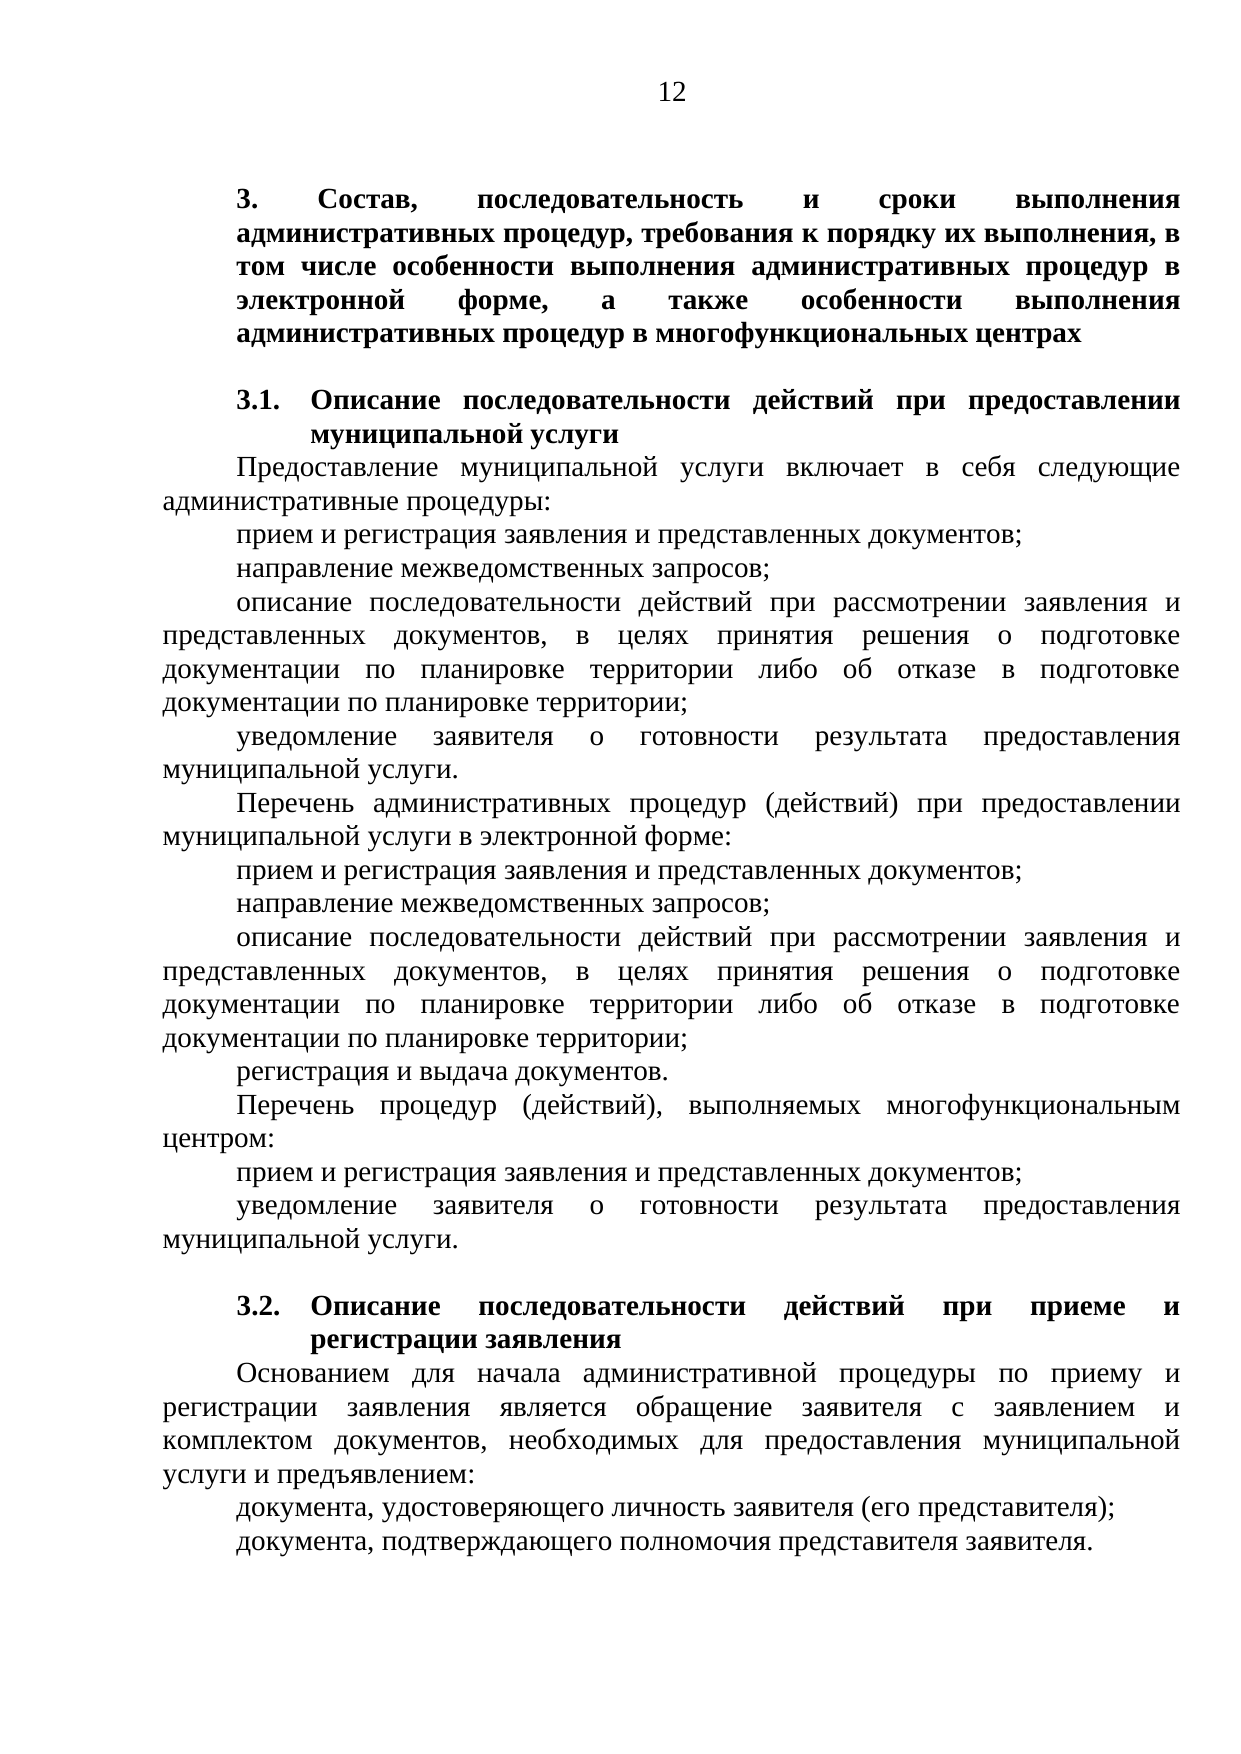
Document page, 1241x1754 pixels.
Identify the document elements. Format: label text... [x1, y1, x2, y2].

text направление межведомственных запросов; [162, 550, 1181, 584]
subtitle 3.1. Описание последовательности действий при предоставлении муниципальной услуги [236, 382, 1181, 449]
text регистрация и выдача документов. [162, 1053, 1181, 1087]
text документа, удостоверяющего личность заявителя (его представителя); [162, 1489, 1181, 1523]
text Перечень процедур (действий), выполняемых многофункциональным центром: [162, 1087, 1181, 1154]
text прием и регистрация заявления и представленных документов; [162, 852, 1181, 886]
text направление межведомственных запросов; [162, 886, 1181, 919]
text описание последовательности действий при рассмотрении заявления и представленных документов, в целях принятия решения о подготовке документации по планировке территории либо об отказе в подготовке документации по планировке территории; [162, 584, 1181, 718]
subtitle 3.2. Описание последовательности действий при приеме и регистрации заявления [236, 1288, 1181, 1355]
text Предоставление муниципальной услуги включает в себя следующие административные процедуры: [162, 449, 1181, 517]
text Перечень административных процедур (действий) при предоставлении муниципальной услуги в электронной форме: [162, 785, 1181, 852]
text описание последовательности действий при рассмотрении заявления и представленных документов, в целях принятия решения о подготовке документации по планировке территории либо об отказе в подготовке документации по планировке территории; [162, 919, 1181, 1053]
text уведомление заявителя о готовности результата предоставления муниципальной услуги. [162, 1187, 1181, 1254]
text прием и регистрация заявления и представленных документов; [162, 1154, 1181, 1187]
subtitle 3. Состав, последовательность и сроки выполнения административных процедур, требования к порядку их выполнения, в том числе особенности выполнения административных процедур в электронной форме, а также особенности выполнения административных процедур в многофункциональных центрах [236, 181, 1181, 349]
text прием и регистрация заявления и представленных документов; [162, 517, 1181, 550]
text уведомление заявителя о готовности результата предоставления муниципальной услуги. [162, 718, 1181, 785]
text документа, подтверждающего полномочия представителя заявителя. [162, 1523, 1181, 1556]
text Основанием для начала административной процедуры по приему и регистрации заявления является обращение заявителя с заявлением и комплектом документов, необходимых для предоставления муниципальной услуги и предъявлением: [162, 1355, 1181, 1489]
